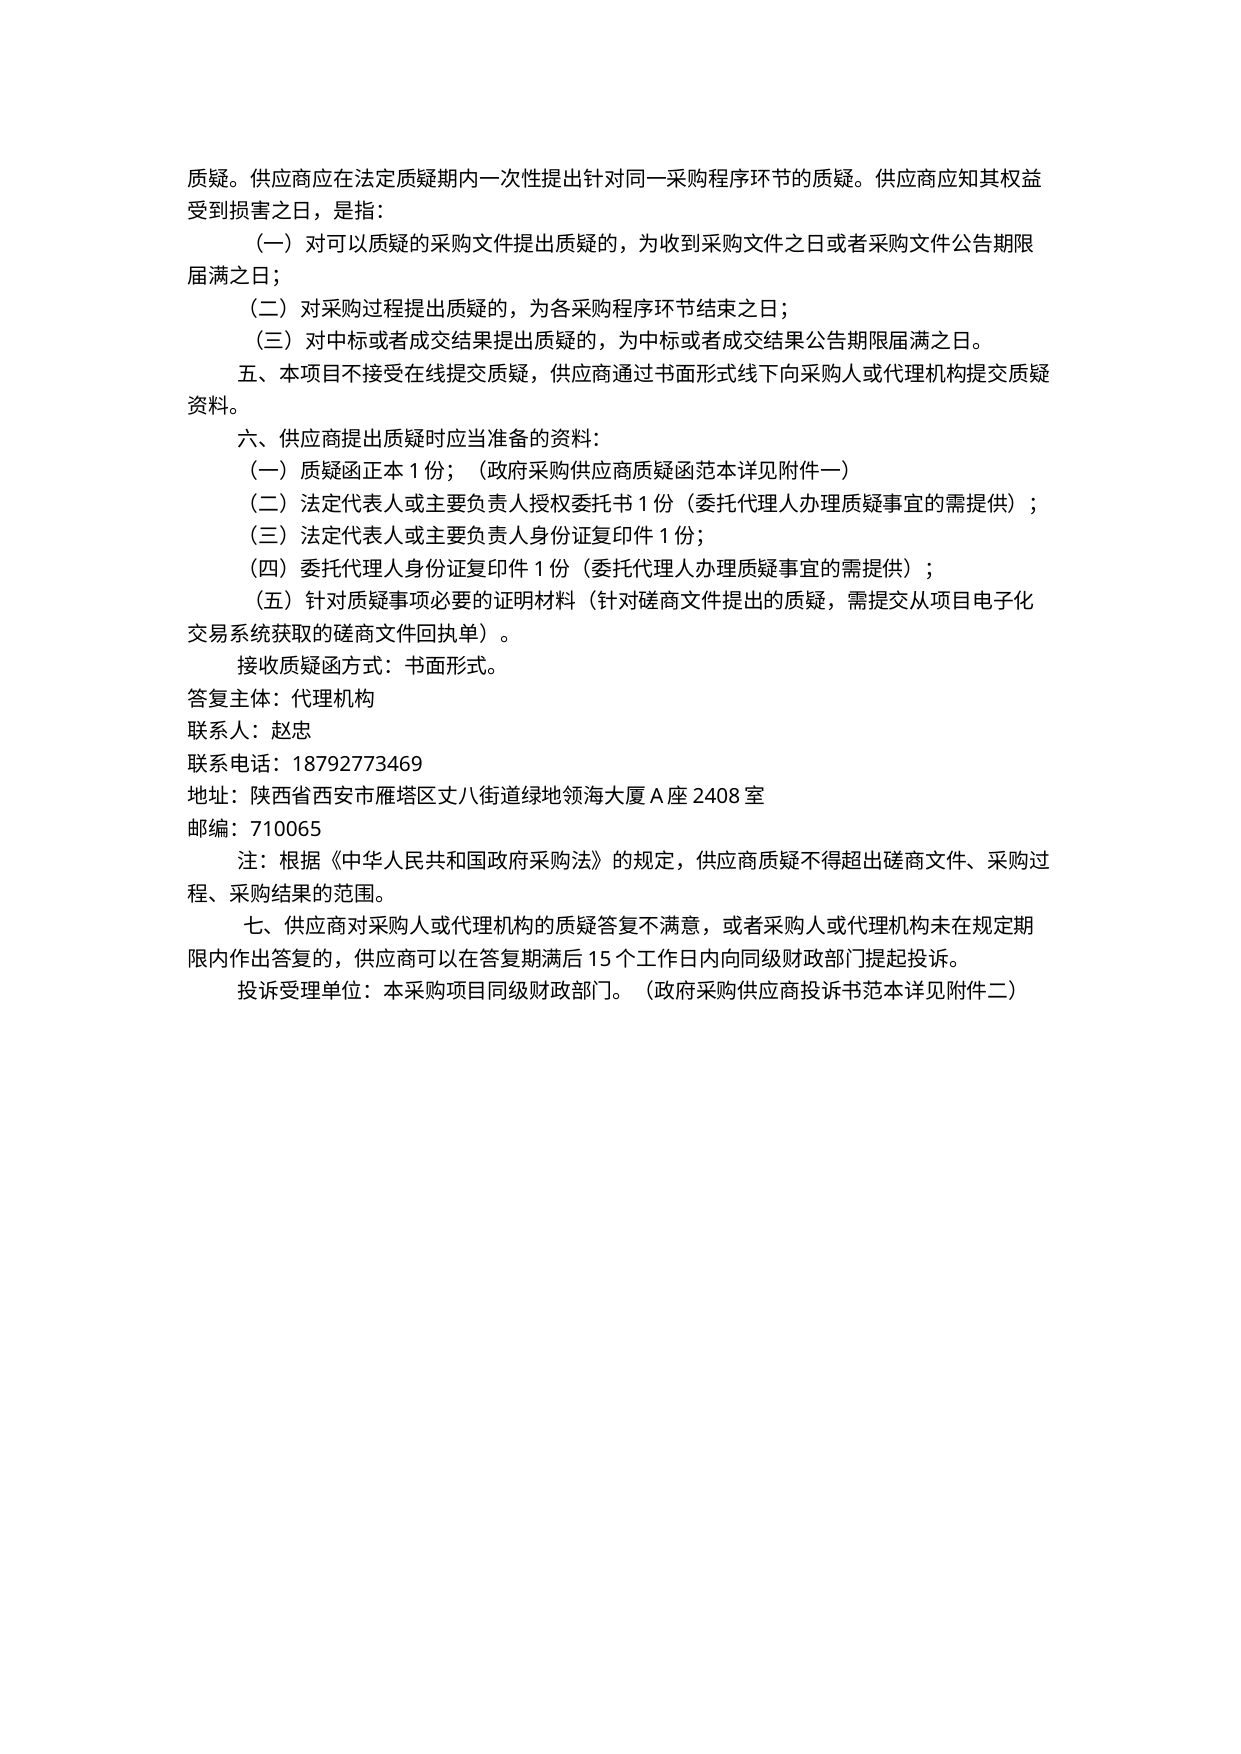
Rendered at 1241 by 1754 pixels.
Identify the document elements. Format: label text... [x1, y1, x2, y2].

text 投诉受理单位：本采购项目同级财政部门。（政府采购供应商投诉书范本详见附件二） [187, 974, 1053, 1007]
text 联系人：赵忠 [187, 714, 1053, 747]
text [187, 162, 1053, 227]
text （四）委托代理人身份证复印件1份（委托代理人办理质疑事宜的需提供）； [187, 552, 1053, 584]
text 七、供应商对采购人或代理机构的质疑答复不满意，或者采购人或代理机构未在规定期限内作出答复的，供应商可以在答复期满后15个工作日内向同级财政部门提起投诉。 [187, 909, 1053, 974]
text （二）法定代表人或主要负责人授权委托书1份（委托代理人办理质疑事宜的需提供）； [187, 487, 1053, 519]
text （一）质疑函正本1份；（政府采购供应商质疑函范本详见附件一） [187, 454, 1053, 487]
text 五、本项目不接受在线提交质疑，供应商通过书面形式线下向采购人或代理机构提交质疑资料。 [187, 357, 1053, 422]
text 注：根据《中华人民共和国政府采购法》的规定，供应商质疑不得超出磋商文件、采购过程、采购结果的范围。 [187, 844, 1053, 909]
text 答复主体：代理机构 [187, 682, 1053, 714]
text （二）对采购过程提出质疑的，为各采购程序环节结束之日； [187, 292, 1053, 324]
text 邮编：710065 [187, 812, 1053, 844]
text 联系电话：18792773469 [187, 747, 1053, 779]
text 六、供应商提出质疑时应当准备的资料： [187, 422, 1053, 454]
text （三）法定代表人或主要负责人身份证复印件1份； [187, 519, 1053, 552]
text 接收质疑函方式：书面形式。 [187, 649, 1053, 682]
text （五）针对质疑事项必要的证明材料（针对磋商文件提出的质疑，需提交从项目电子化交易系统获取的磋商文件回执单）。 [187, 584, 1053, 649]
text （一）对可以质疑的采购文件提出质疑的，为收到采购文件之日或者采购文件公告期限届满之日； [187, 227, 1053, 292]
text （三）对中标或者成交结果提出质疑的，为中标或者成交结果公告期限届满之日。 [187, 324, 1053, 357]
text 地址：陕西省西安市雁塔区丈八街道绿地领海大厦A座2408室 [187, 779, 1053, 812]
